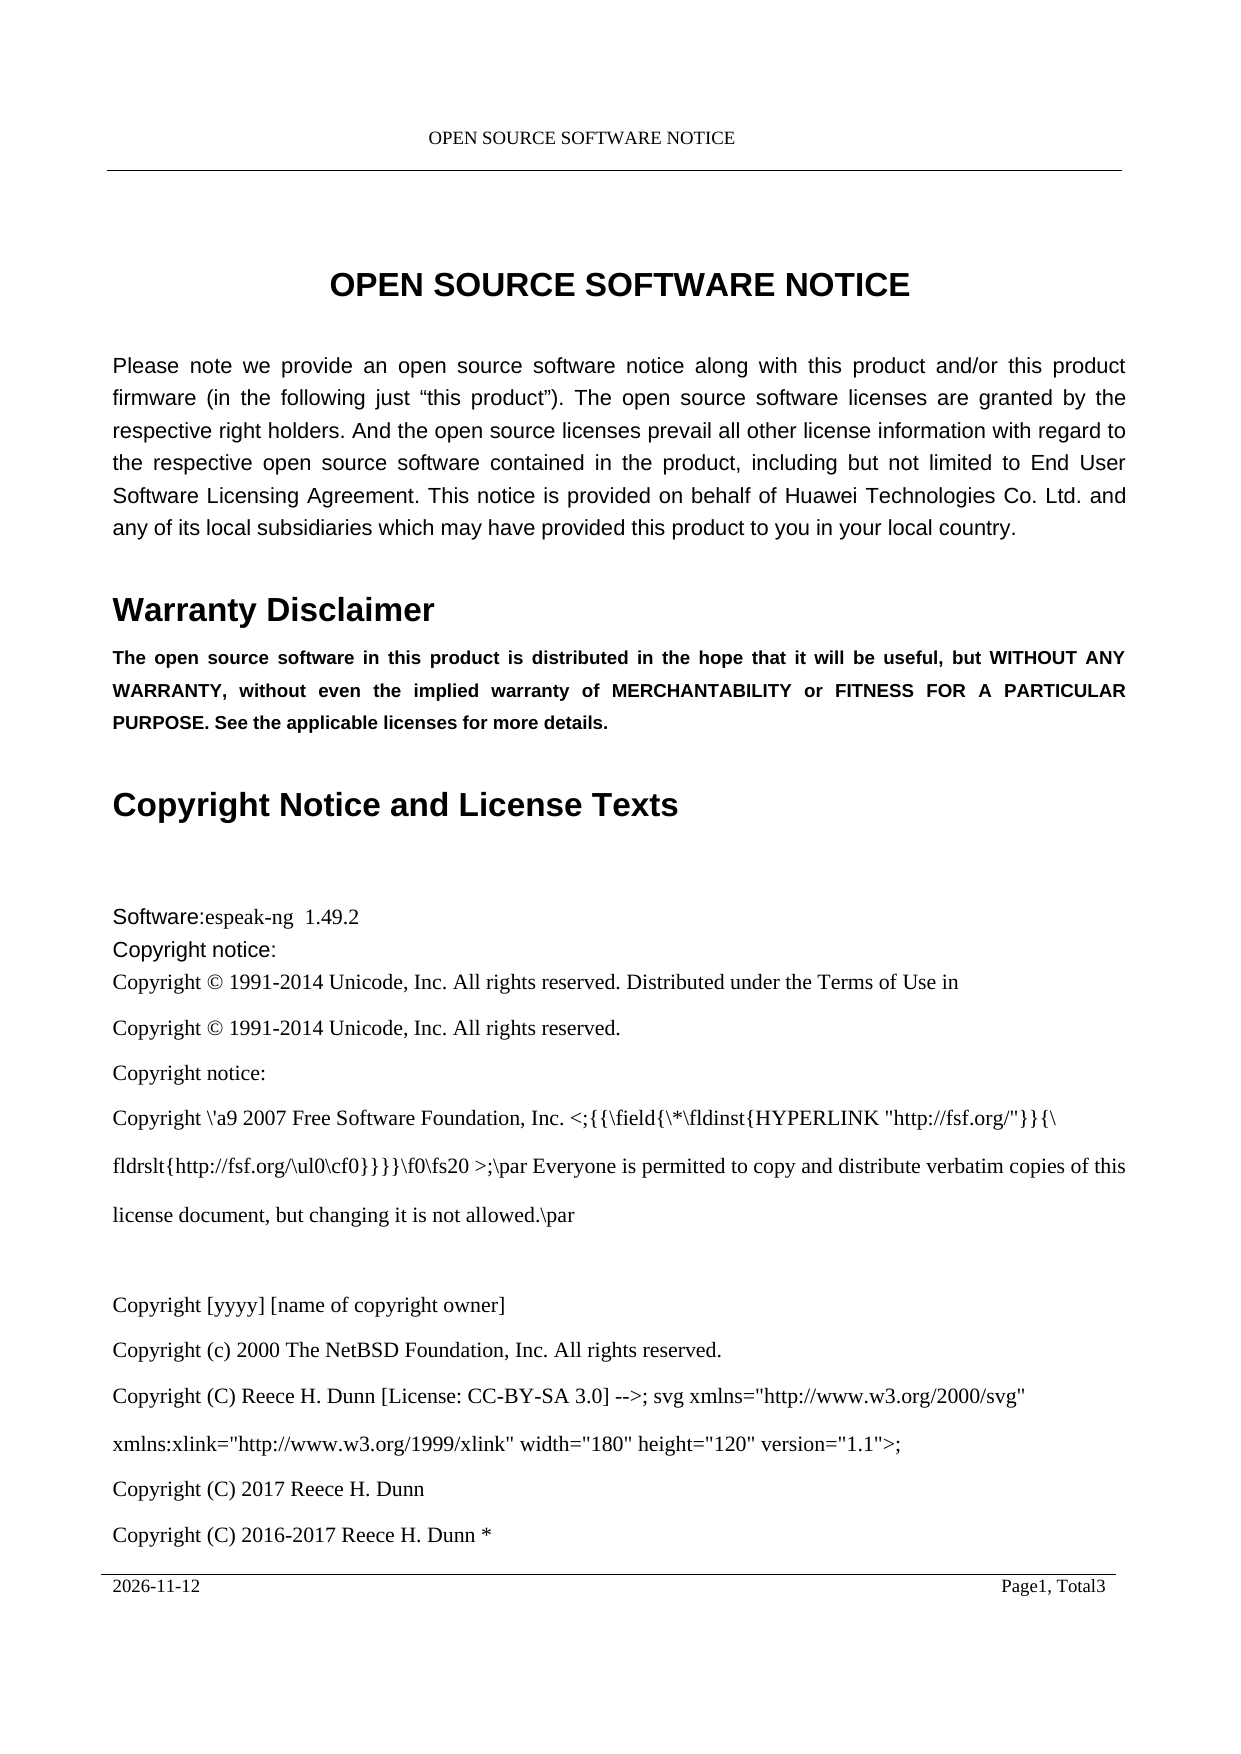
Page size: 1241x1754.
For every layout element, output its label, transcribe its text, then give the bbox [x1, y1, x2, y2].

text Copyright [yyyy] [name of copyright owner] [112, 1289, 1128, 1321]
text Software:espeak-ng 1.49.2 [112, 901, 1128, 933]
text The open source software in this product is distributed in the hope that it will be useful, but WITHOUT ANY WARRANTY, without even the implied warranty of MERCHANTABILITY or FITNESS FOR A PARTICULAR PURPOSE. See the applicable licenses for more details. [112, 641, 1128, 739]
text Copyright (C) Reece H. Dunn [License: CC-BY-SA 3.0] -->; svg xmlns="http://www.w3.org/2000/svg" xmlns:xlink="http://www.w3.org/1999/xlink" width="180" height="120" version="1.1">; [112, 1379, 1128, 1460]
text Copyright \'a9 2007 Free Software Foundation, Inc. <;{{\field{\*\fldinst{HYPERLINK "http://fsf.org/"}}{\fldrslt{http://fsf.org/\ul0\cf0}}}}\f0\fs20 >;\par Everyone is permitted to copy and distribute verbatim copies of this license document, but changing it is not allowed.\par [112, 1101, 1128, 1231]
text Copyright notice: [112, 1056, 1128, 1088]
text Copyright (C) 2016-2017 Reece H. Dunn * [112, 1518, 1128, 1550]
text Copyright © 1991-2014 Unicode, Inc. All rights reserved. Distributed under the Terms of Use in [112, 966, 1128, 998]
text OPEN SOURCE SOFTWARE NOTICE [112, 251, 1128, 316]
text Copyright (C) 2017 Reece H. Dunn [112, 1473, 1128, 1505]
text Copyright © 1991-2014 Unicode, Inc. All rights reserved. [112, 1011, 1128, 1043]
text Copyright (c) 2000 The NetBSD Foundation, Inc. All rights reserved. [112, 1334, 1128, 1366]
text Copyright notice: [112, 933, 1128, 966]
text Copyright Notice and License Texts [112, 771, 1128, 836]
text Please note we provide an open source software notice along with this product and/or this product firmware (in the following just “this product”). The open source software licenses are granted by the respective right holders. And the open source licenses prevail all other license information with regard to the respective open source software contained in the product, including but not limited to End User Software Licensing Agreement. This notice is provided on behalf of Huawei Technologies Co. Ltd. and any of its local subsidiaries which may have provided this product to you in your local country. [112, 349, 1128, 544]
text Warranty Disclaimer [112, 576, 1128, 641]
